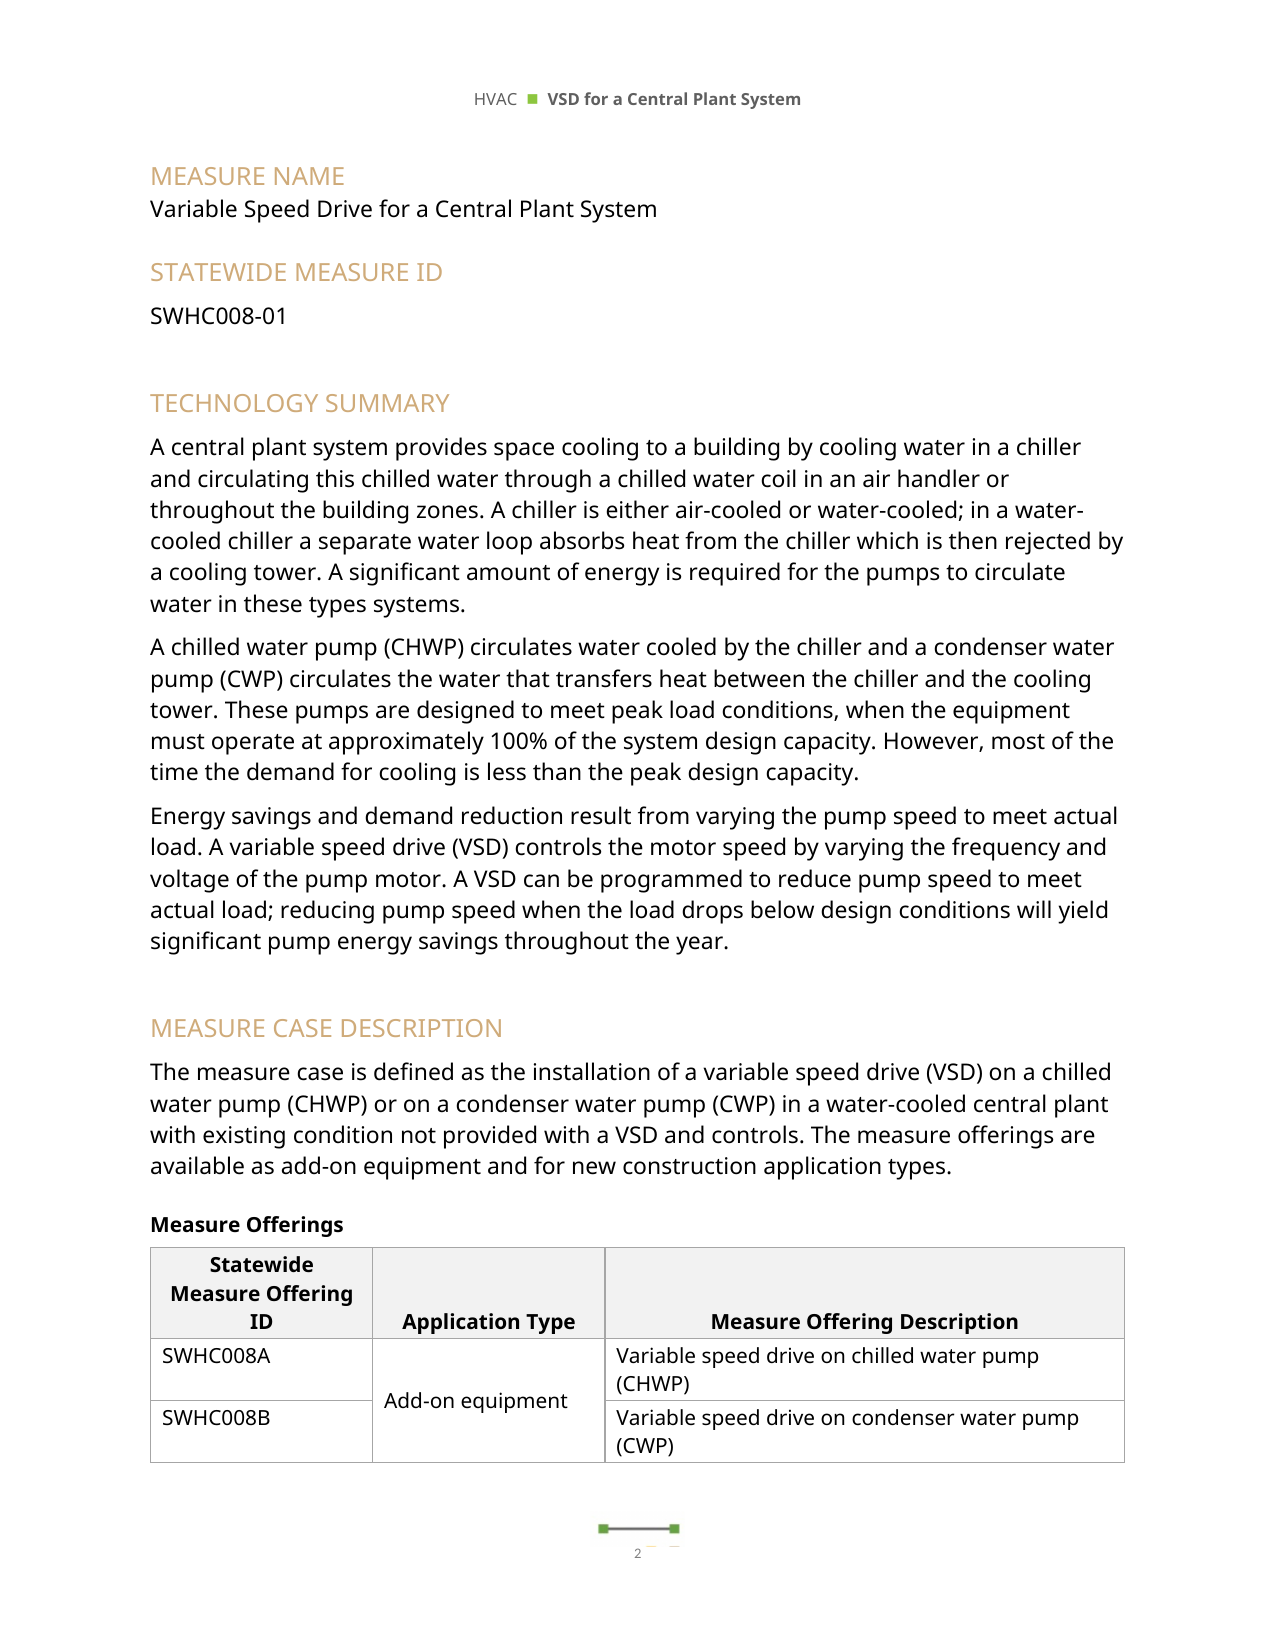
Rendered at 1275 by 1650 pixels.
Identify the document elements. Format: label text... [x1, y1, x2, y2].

text Variable Speed Drive for a Central Plant System [150, 194, 1125, 223]
table_header Application Type [373, 1248, 604, 1338]
subtitle Measure Name [150, 160, 1125, 192]
subtitle Measure Case Description [150, 1012, 1125, 1044]
subtitle Statewide Measure ID [150, 256, 1125, 287]
subtitle Technology Summary [150, 387, 1125, 419]
text A central plant system provides space cooling to a building by cooling water in a chiller and circulating this chilled water through a chilled water coil in an air handler or throughout the building zones. A chiller is either air-cooled or water-cooled; in a water-cooled chiller a separate water loop absorbs heat from the chiller which is then rejected by a cooling tower. A significant amount of energy is required for the pumps to circulate water in these types systems. [150, 431, 1125, 619]
table_cell Add-on equipment [373, 1339, 604, 1462]
table_cell Variable speed drive on condenser water pump (CWP) [606, 1401, 1124, 1462]
table_cell SWHC008B [151, 1401, 372, 1462]
table_cell Variable speed drive on chilled water pump (CHWP) [606, 1339, 1124, 1400]
text SWHC008-01 [150, 300, 1125, 331]
table_header Measure Offering Description [606, 1248, 1124, 1338]
picture [589, 1512, 684, 1547]
text Energy savings and demand reduction result from varying the pump speed to meet actual load. A variable speed drive (VSD) controls the motor speed by varying the frequency and voltage of the pump motor. A VSD can be programmed to reduce pump speed to meet actual load; reducing pump speed when the load drops below design conditions will yield significant pump energy savings throughout the year. [150, 800, 1125, 956]
table_header Statewide Measure Offering ID [151, 1248, 372, 1338]
text The measure case is defined as the installation of a variable speed drive (VSD) on a chilled water pump (CHWP) or on a condenser water pump (CWP) in a water-cooled central plant with existing condition not provided with a VSD and controls. The measure offerings are available as add-on equipment and for new construction application types. [150, 1056, 1125, 1181]
text A chilled water pump (CHWP) circulates water cooled by the chiller and a condenser water pump (CWP) circulates the water that transfers heat between the chiller and the cooling tower. These pumps are designed to meet peak load conditions, when the equipment must operate at approximately 100% of the system design capacity. However, most of the time the demand for cooling is less than the peak design capacity. [150, 631, 1125, 787]
table_cell SWHC008A [151, 1339, 372, 1400]
text Measure Offerings [150, 1210, 1125, 1239]
